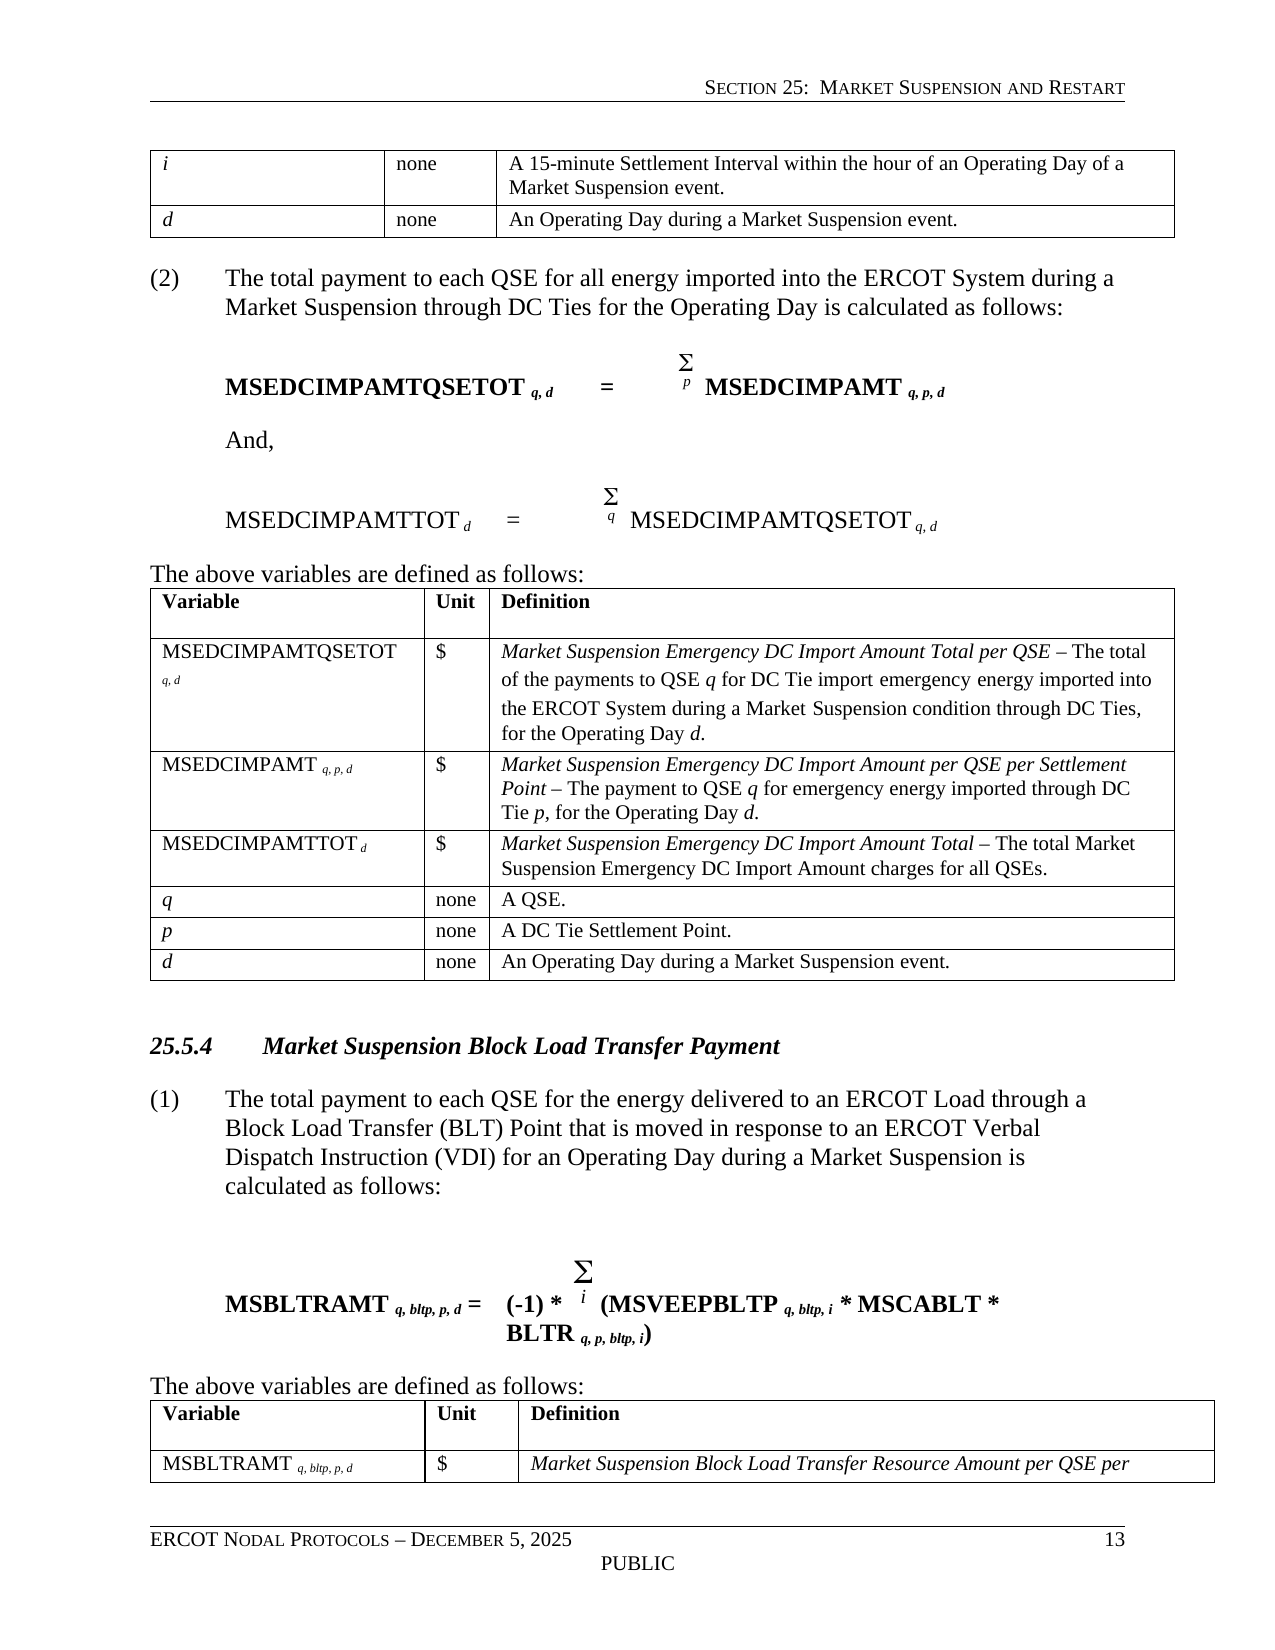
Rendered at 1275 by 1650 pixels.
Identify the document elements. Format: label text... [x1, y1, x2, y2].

text And, [225, 425, 1125, 454]
text BLTR q, p, bltp, i) [225, 1318, 1125, 1346]
table_cell i [151, 151, 384, 205]
table_cell none [385, 206, 496, 237]
table_cell MSEDCIMPAMTTOT d [151, 831, 424, 886]
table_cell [151, 1451, 424, 1482]
table_cell MSEDCIMPAMT q, p, d [151, 752, 424, 830]
text (1) The total payment to each QSE for the energy delivered to an ERCOT Load through a Block Load Transfer (BLT) Point that is moved in response to an ERCOT Verbal Dispatch Instruction (VDI) for an Operating Day during a Market Suspension is calculated as follows: [150, 1084, 1125, 1199]
table_header Unit [425, 589, 489, 638]
text MSEDCIMPAMTQSETOT q, d = MSEDCIMPAMT q, p, d [225, 345, 1125, 400]
text MSEDCIMPAMTTOT d = MSEDCIMPAMTQSETOT q, d [225, 479, 1125, 534]
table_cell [519, 1451, 1214, 1482]
table_cell $ [425, 831, 489, 886]
text 25.5.4 Market Suspension Block Load Transfer Payment [150, 1031, 1125, 1059]
table_cell none [425, 918, 489, 948]
table_cell none [385, 151, 496, 205]
text MSBLTRAMT q, bltp, p, d = (-1) * (MSVEEPBLTP q, bltp, i * MSCABLT * [225, 1249, 1125, 1318]
table_header Definition [490, 589, 1174, 638]
table_cell An Operating Day during a Market Suspension event. [490, 950, 1174, 980]
table_cell MSEDCIMPAMTQSETOT q, d [151, 639, 424, 751]
table_header Variable [151, 1401, 424, 1450]
table_cell Market Suspension Emergency DC Import Amount Total per QSE – The total of the payments to QSE q for DC Tie import emergency energy imported into the ERCOT System during a Market Suspension condition through DC Ties, for the Operating Day d. [490, 639, 1174, 751]
table_cell none [425, 950, 489, 980]
table_cell p [151, 918, 424, 948]
table_cell Market Suspension Emergency DC Import Amount per QSE per Settlement Point – The payment to QSE q for emergency energy imported through DC Tie p, for the Operating Day d. [490, 752, 1174, 830]
table_cell d [151, 206, 384, 237]
table_cell Market Suspension Emergency DC Import Amount Total – The total Market Suspension Emergency DC Import Amount charges for all QSEs. [490, 831, 1174, 886]
table_cell A QSE. [490, 887, 1174, 917]
table_cell A DC Tie Settlement Point. [490, 918, 1174, 948]
table_cell $ [425, 639, 489, 751]
table_cell q [151, 887, 424, 917]
table_cell $ [426, 1451, 518, 1482]
table_header Variable [151, 589, 424, 638]
table_cell An Operating Day during a Market Suspension event. [497, 206, 1174, 237]
table_cell $ [425, 752, 489, 830]
text The above variables are defined as follows: [150, 1371, 1125, 1400]
table_cell d [151, 950, 424, 980]
text The above variables are defined as follows: [150, 559, 1125, 588]
table_header Definition [519, 1401, 1214, 1450]
table_header Unit [426, 1401, 518, 1450]
table_cell A 15-minute Settlement Interval within the hour of an Operating Day of a Market Suspension event. [497, 151, 1174, 205]
table_cell none [425, 887, 489, 917]
text (2) The total payment to each QSE for all energy imported into the ERCOT System during a Market Suspension through DC Ties for the Operating Day is calculated as follows: [150, 263, 1125, 320]
